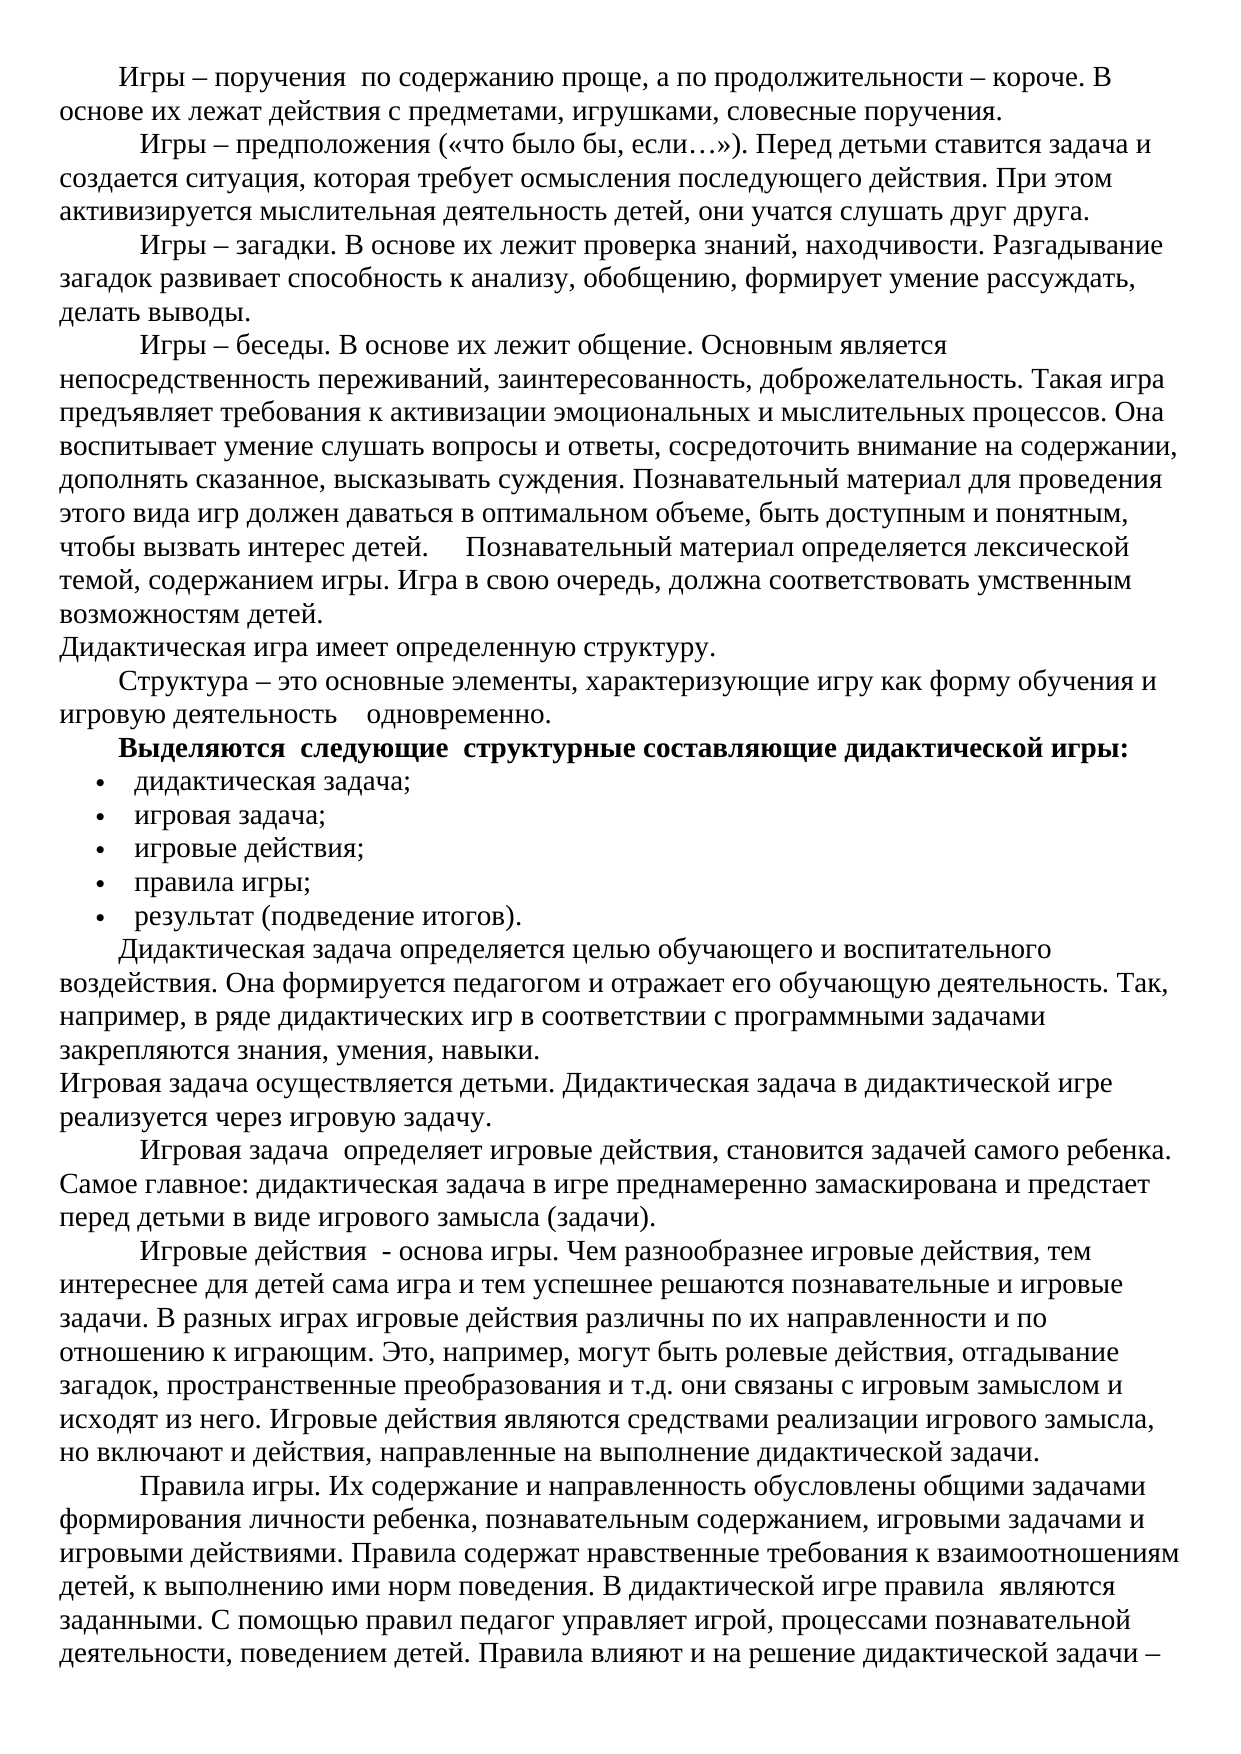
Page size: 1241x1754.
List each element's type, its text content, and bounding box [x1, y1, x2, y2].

text Игры – поручения по содержанию проще, а по продолжительности – короче. В основе их лежат действия с предметами, игрушками, словесные поручения. Игры – предположения («что было бы, если…»). Перед детьми ставится задача и создается ситуация, которая требует осмысления последующего действия. При этом активизируется мыслительная деятельность детей, они учатся слушать друг друга. Игры – загадки. В основе их лежит проверка знаний, находчивости. Разгадывание загадок развивает способность к анализу, обобщению, формирует умение рассуждать, делать выводы. Игры – беседы. В основе их лежит общение. Основным является непосредственность переживаний, заинтересованность, доброжелательность. Такая игра предъявляет требования к активизации эмоциональных и мыслительных процессов. Она воспитывает умение слушать вопросы и ответы, сосредоточить внимание на содержании, дополнять сказанное, высказывать суждения. Познавательный материал для проведения этого вида игр должен даваться в оптимальном объеме, быть доступным и понятным, чтобы вызвать интерес детей. Познавательный материал определяется лексической темой, содержанием игры. Игра в свою очередь, должна соответствовать умственным возможностям детей. Дидактическая игра имеет определенную структуру. [59, 59, 1181, 663]
text Структура – это основные элементы, характеризующие игру как форму обучения и игровую деятельность одновременно. [59, 663, 1181, 730]
list игровые действия; [97, 831, 1181, 864]
list игровая задача; [97, 797, 1181, 831]
text Выделяются следующие структурные составляющие дидактической игры: [59, 730, 1181, 763]
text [59, 931, 1181, 1669]
list результат (подведение итогов). [97, 898, 1181, 931]
list правила игры; [97, 864, 1181, 898]
list дидактическая задача; [97, 763, 1181, 797]
